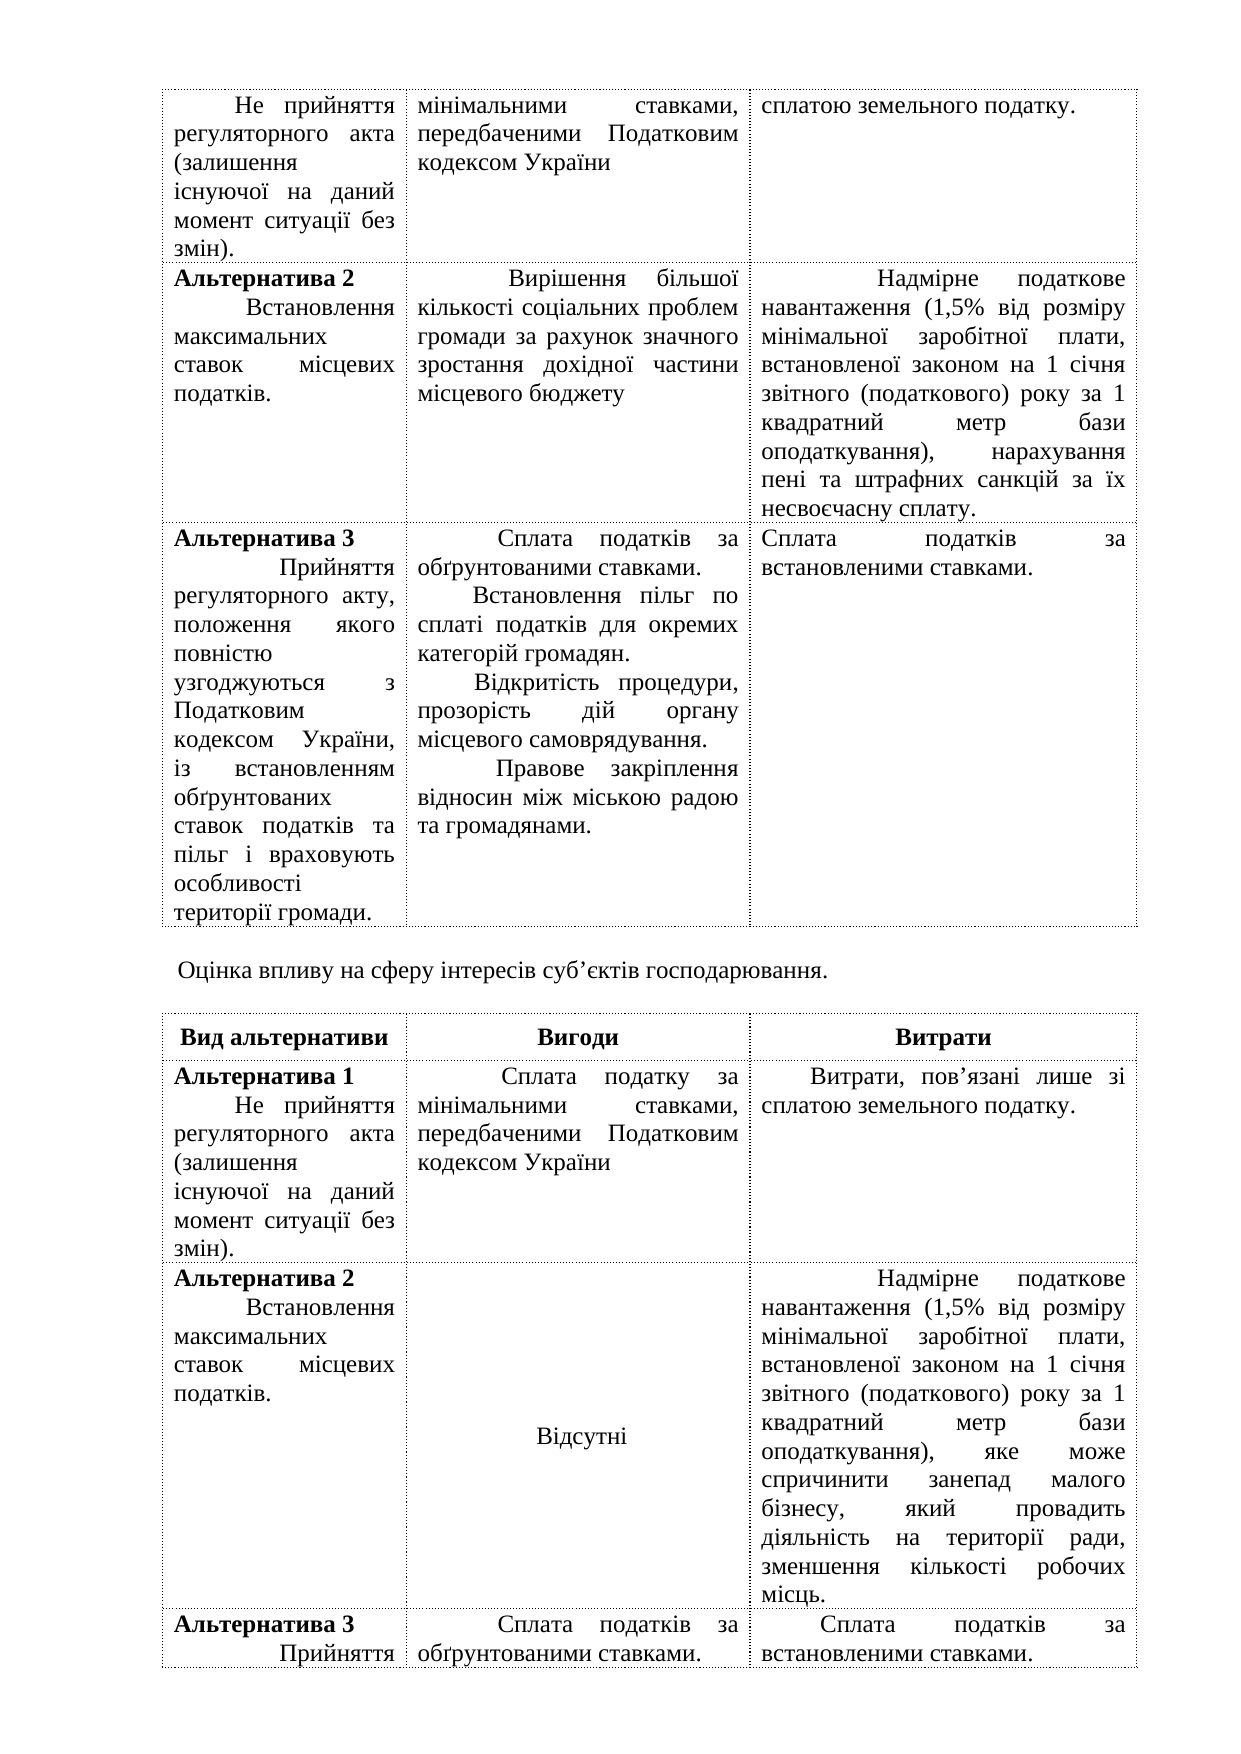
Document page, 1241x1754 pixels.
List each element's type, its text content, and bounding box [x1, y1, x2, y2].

table_cell Альтернатива 1 Не прийняття регуляторного акта (залишення існуючої на даний момент ситуації без змін). [163, 1060, 406, 1262]
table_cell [406, 1608, 750, 1667]
table_cell Вирішення більшої кількості соціальних проблем громади за рахунок значного зростання дохідної частини місцевого бюджету [406, 262, 750, 522]
table_cell Надмірне податкове навантаження (1,5% від розміру мінімальної заробітної плати, встановленої законом на 1 січня звітного (податкового) року за 1 квадратний метр бази оподаткування), нарахування пені та штрафних санкцій за їх несвоєчасну сплату. [750, 262, 1137, 522]
table_cell Витрати, пов’язані лише зі сплатою земельного податку. [750, 1060, 1137, 1262]
table_cell Альтернатива 2 Встановлення максимальних ставок місцевих податків. [163, 1262, 406, 1608]
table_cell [163, 1608, 406, 1667]
table_cell Надмірне податкове навантаження (1,5% від розміру мінімальної заробітної плати, встановленої законом на 1 січня звітного (податкового) року за 1 квадратний метр бази оподаткування), яке може спричинити занепад малого бізнесу, який провадить діяльність на території ради, зменшення кількості робочих місць. [750, 1262, 1137, 1608]
table_cell Альтернатива 2 Встановлення максимальних ставок місцевих податків. [163, 262, 406, 522]
table_header Вигоди [406, 1013, 750, 1060]
table_cell Сплата податків за встановленими ставками. [750, 522, 1137, 926]
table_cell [406, 89, 750, 262]
table_header Витрати [750, 1013, 1137, 1060]
table_cell Відсутні [406, 1262, 750, 1608]
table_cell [750, 89, 1137, 262]
table_header Вид альтернативи [163, 1013, 406, 1060]
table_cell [750, 1608, 1137, 1667]
table_cell Сплата податку за мінімальними ставками, передбаченими Податковим кодексом України [406, 1060, 750, 1262]
text Оцінка впливу на сферу інтересів суб’єктів господарювання. [177, 955, 1152, 984]
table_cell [163, 89, 406, 262]
table_cell Сплата податків за обґрунтованими ставками. Встановлення пільг по сплаті податків для окремих категорій громадян. Відкритість процедури, прозорість дій органу місцевого самоврядування. Правове закріплення відносин між міською радою та громадянами. [406, 522, 750, 926]
